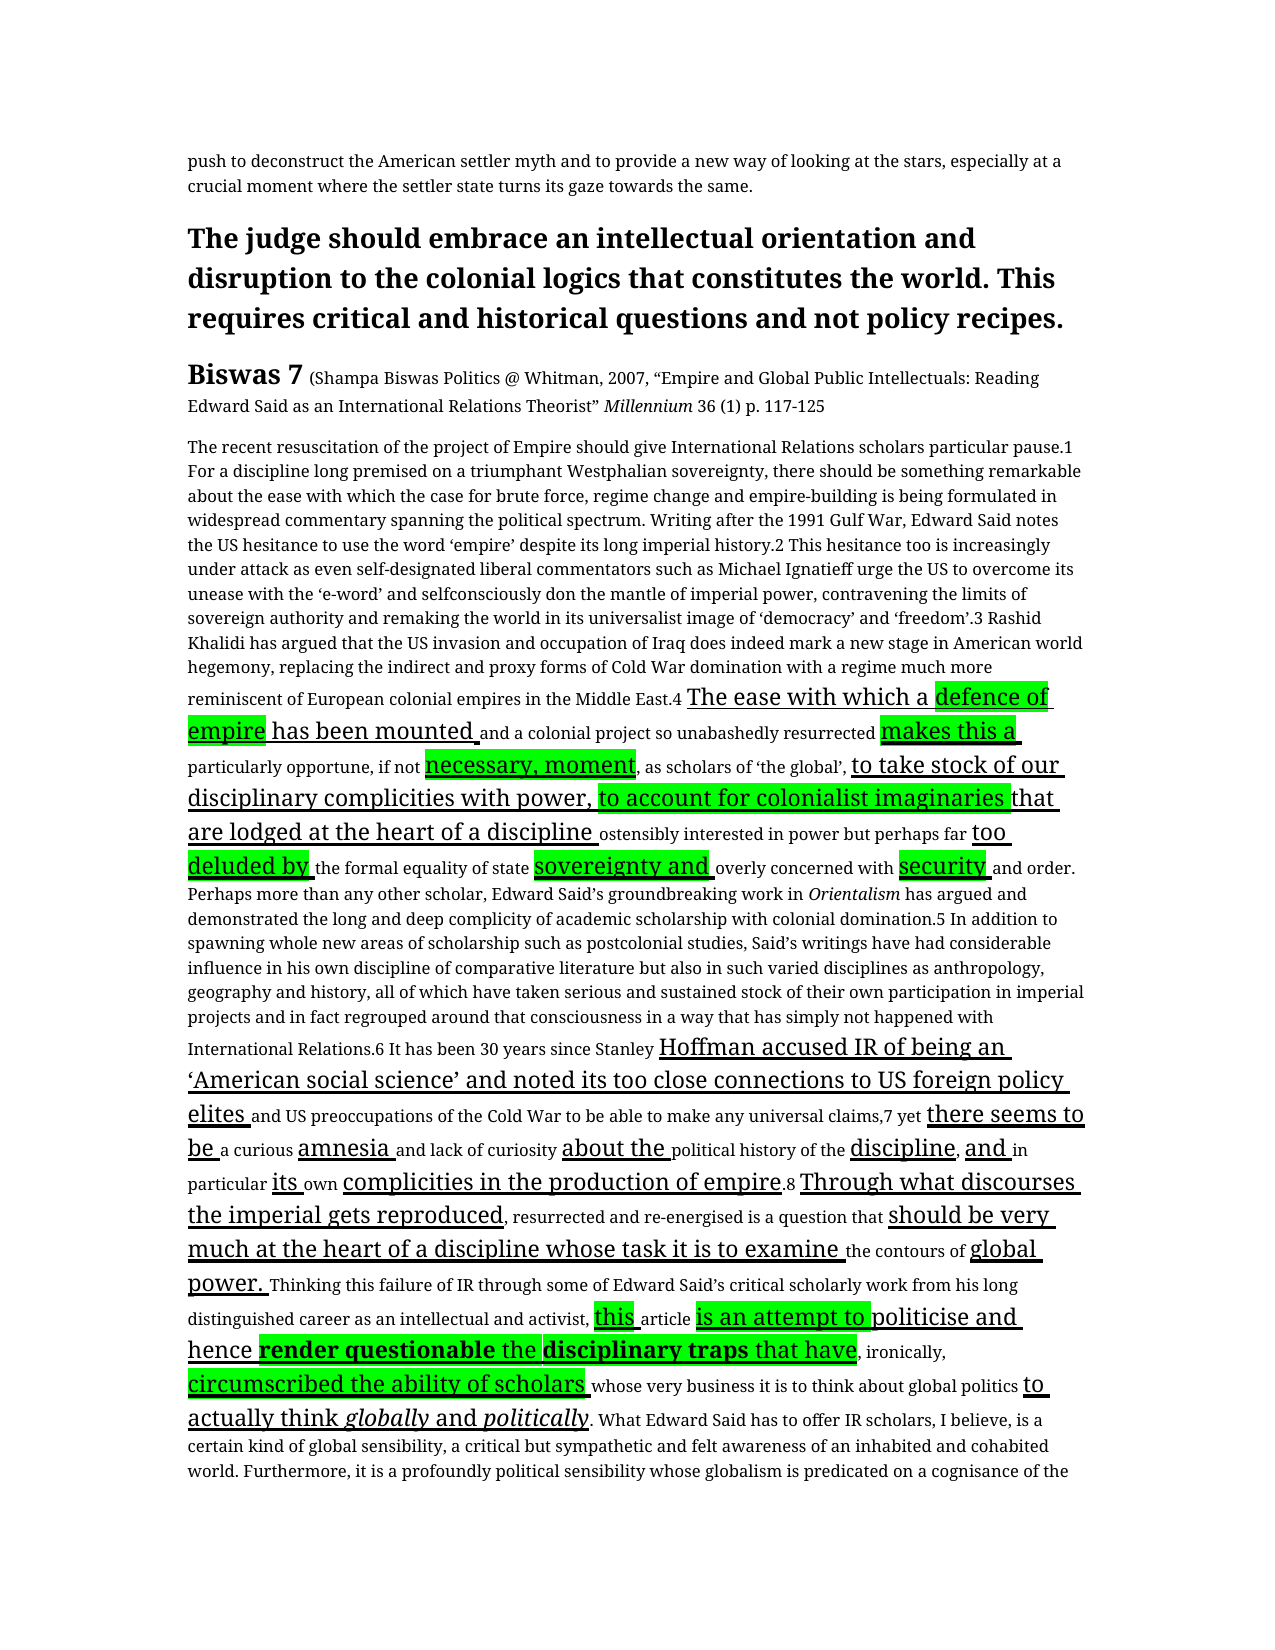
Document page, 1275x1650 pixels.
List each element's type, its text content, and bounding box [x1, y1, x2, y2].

text The judge should embrace an intellectual orientation and disruption to the colonial logics that constitutes the world. This requires critical and historical questions and not policy recipes. [187, 220, 1087, 336]
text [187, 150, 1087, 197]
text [187, 436, 1087, 1482]
text Biswas 7 (Shampa Biswas Politics @ Whitman, 2007, “Empire and Global Public Intellectuals: Reading Edward Said as an International Relations Theorist” Millennium 36 (1) p. 117-125 [187, 356, 1087, 417]
